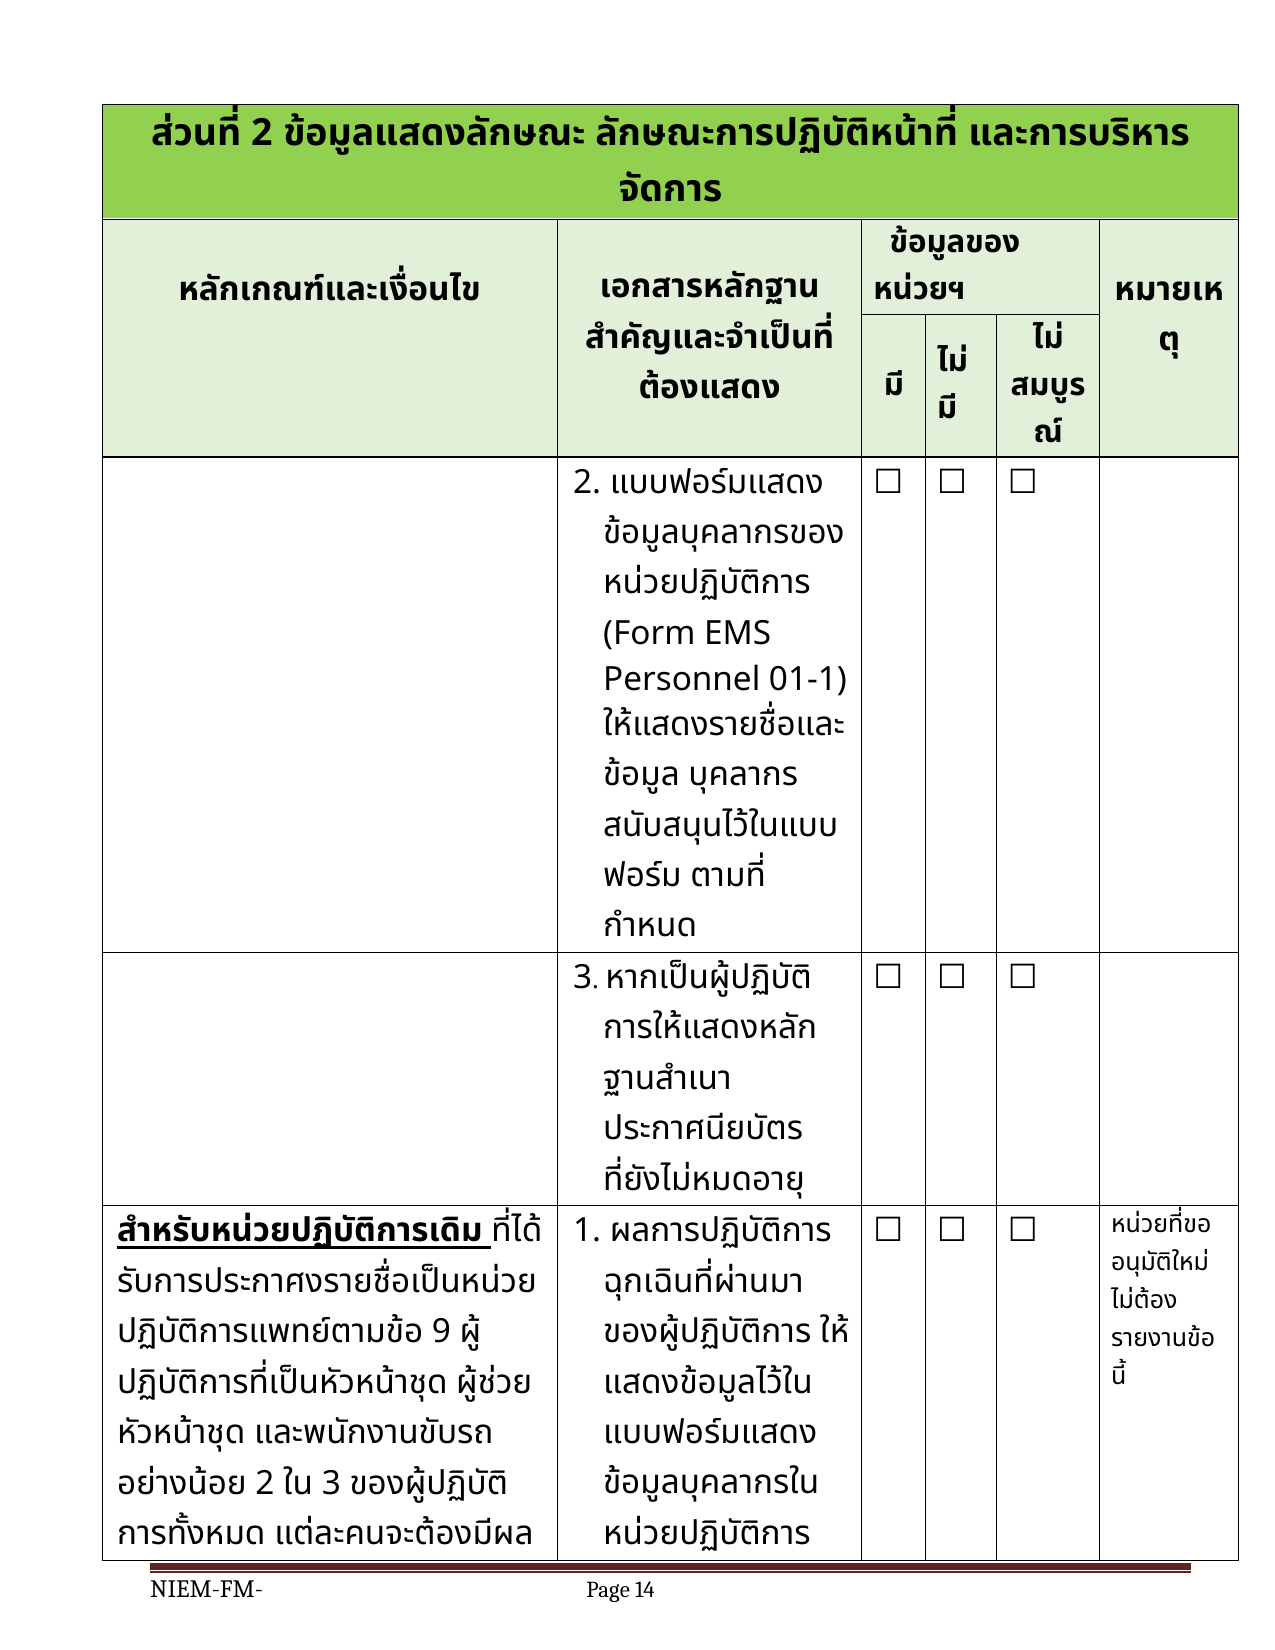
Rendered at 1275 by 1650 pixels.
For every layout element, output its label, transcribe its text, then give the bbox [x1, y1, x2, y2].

table_cell 1. ผลการปฏิบัติการฉุกเฉินที่ผ่านมาของผู้ปฏิบัติการ ให้แสดงข้อมูลไว้ในแบบฟอร์มแสดงข้อมูลบุคลากรในหน่วยปฏิบัติการ (Form EMS Personnel 01-1) [558, 1206, 861, 1559]
table_header ส่วนที่ 2 ข้อมูลแสดงลักษณะ ลักษณะการปฏิบัติหน้าที่ และการบริหารจัดการ [103, 105, 1238, 218]
table_cell [103, 458, 557, 952]
table_cell [926, 1206, 996, 1559]
table_cell มี [862, 315, 925, 456]
table_cell หน่วยที่ขออนุมัติใหม่ ไม่ต้องรายงานข้อนี้ [1100, 1206, 1238, 1559]
table_cell [926, 953, 996, 1205]
table_cell [997, 953, 1099, 1205]
table_cell ข้อมูลของหน่วยฯ [862, 220, 1099, 314]
table_cell 2. แบบฟอร์มแสดงข้อมูลบุคลากรของหน่วยปฏิบัติการ (Form EMS Personnel 01-1) ให้แสดงรายชื่อและข้อมูล บุคลากรสนับสนุนไว้ในแบบฟอร์ม ตามที่กำหนด [558, 458, 861, 952]
table_cell 3. หากเป็นผู้ปฏิบัติการให้แสดงหลักฐานสำเนาประกาศนียบัตร ที่ยังไม่หมดอายุ [558, 953, 861, 1205]
table_cell เอกสารหลักฐานสำคัญและจำเป็นที่ต้องแสดง [558, 220, 861, 456]
table_cell ไม่สมบูรณ์ [997, 315, 1099, 456]
table_cell [997, 458, 1099, 952]
table_cell [862, 1206, 925, 1559]
table_cell หมายเหตุ [1100, 220, 1238, 456]
table_cell [862, 458, 925, 952]
table_cell [1100, 953, 1238, 1205]
table_cell หลักเกณฑ์และเงื่อนไข [103, 220, 557, 456]
table_cell [1100, 458, 1238, 952]
table_cell ไม่มี [926, 315, 996, 456]
table_cell [926, 458, 996, 952]
table_cell [862, 953, 925, 1205]
table_cell [997, 1206, 1099, 1559]
table_cell [103, 953, 557, 1205]
